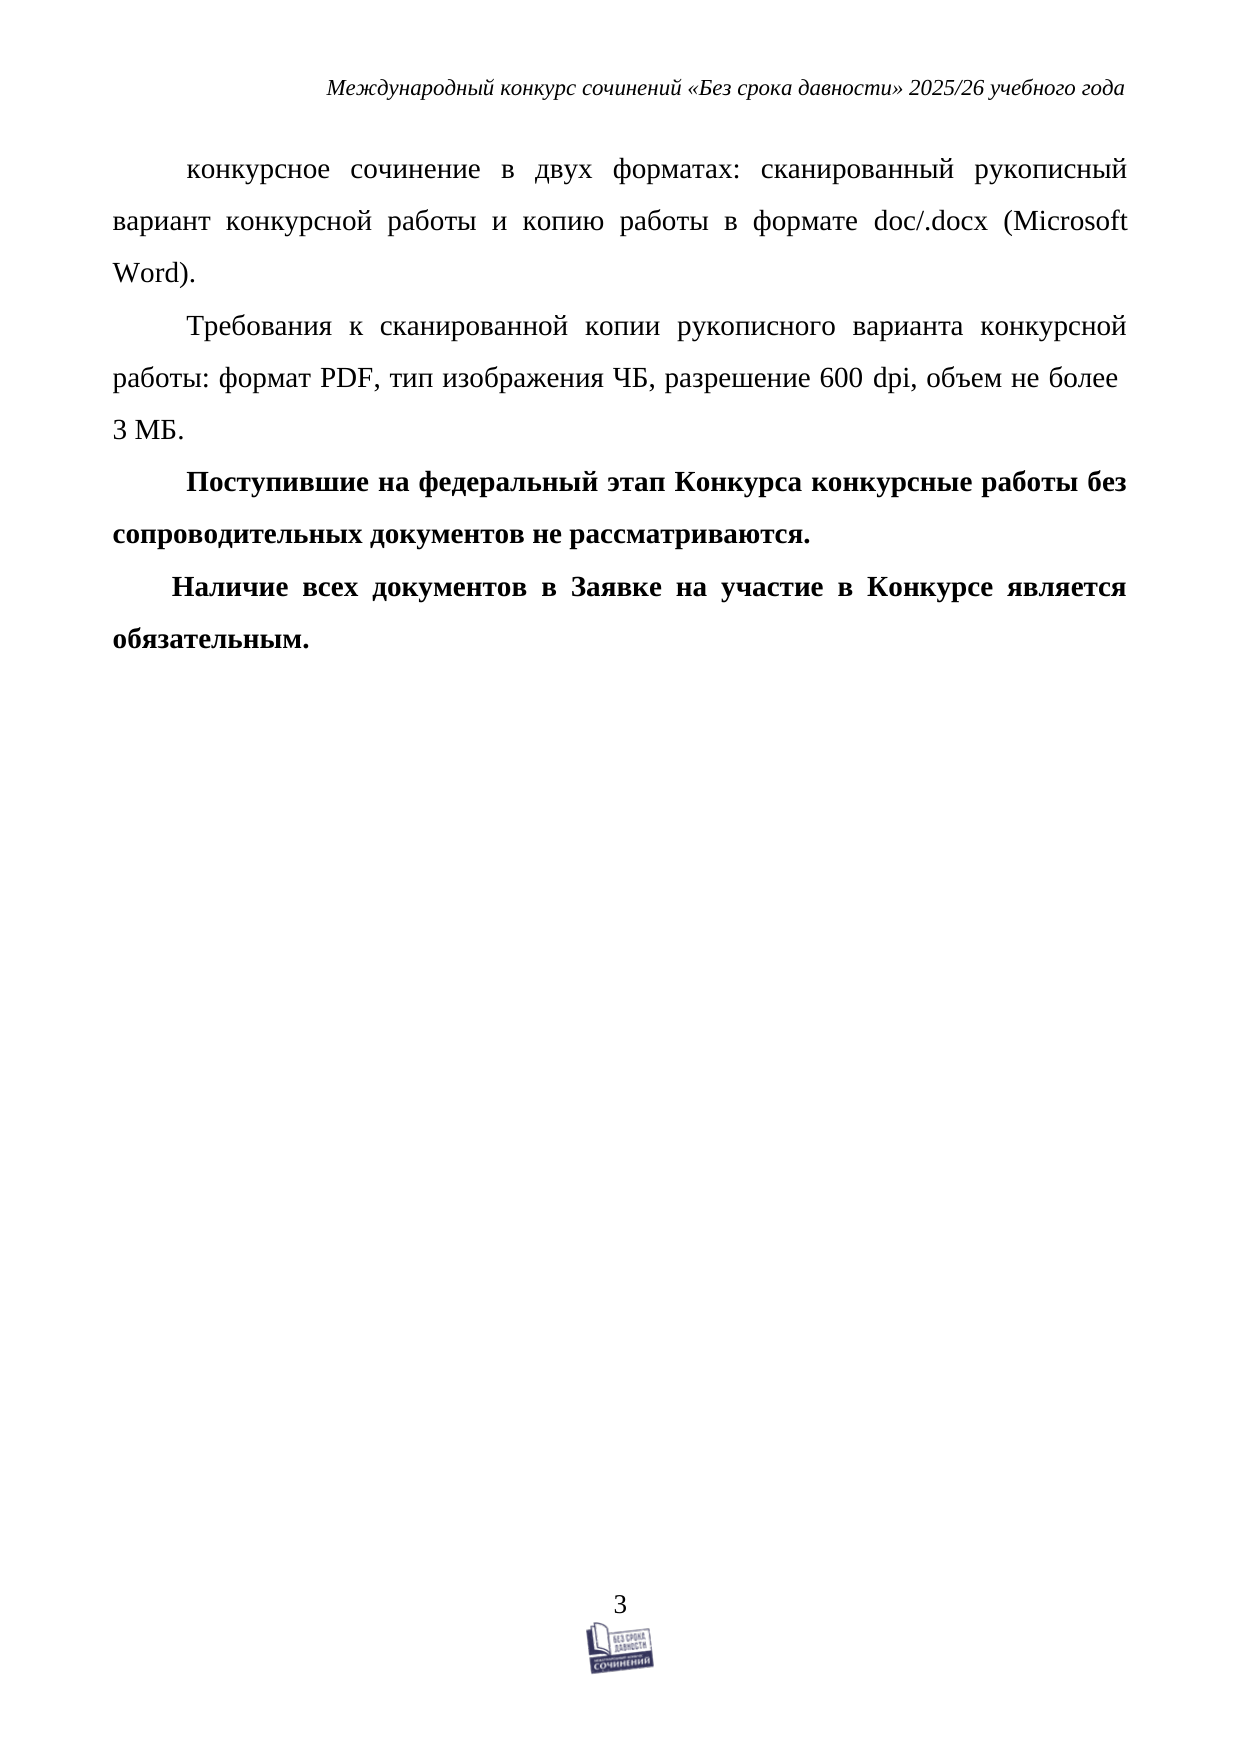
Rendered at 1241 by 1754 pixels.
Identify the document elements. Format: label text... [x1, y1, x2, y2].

picture [572, 1619, 668, 1681]
text Наличие всех документов в Заявке на участие в Конкурсе является обязательным. [112, 567, 1128, 654]
text Требования к сканированной копии рукописного варианта конкурсной работы: формат PDF, тип изображения ЧБ, разрешение 600 dpi, объем не более 3 МБ. [112, 307, 1128, 446]
text Поступившие на федеральный этап Конкурса конкурсные работы без сопроводительных документов не рассматриваются. [112, 463, 1128, 550]
text конкурсное сочинение в двух форматах: сканированный рукописный вариант конкурсной работы и копию работы в формате doc/.docx (Microsoft Word). [112, 150, 1128, 289]
